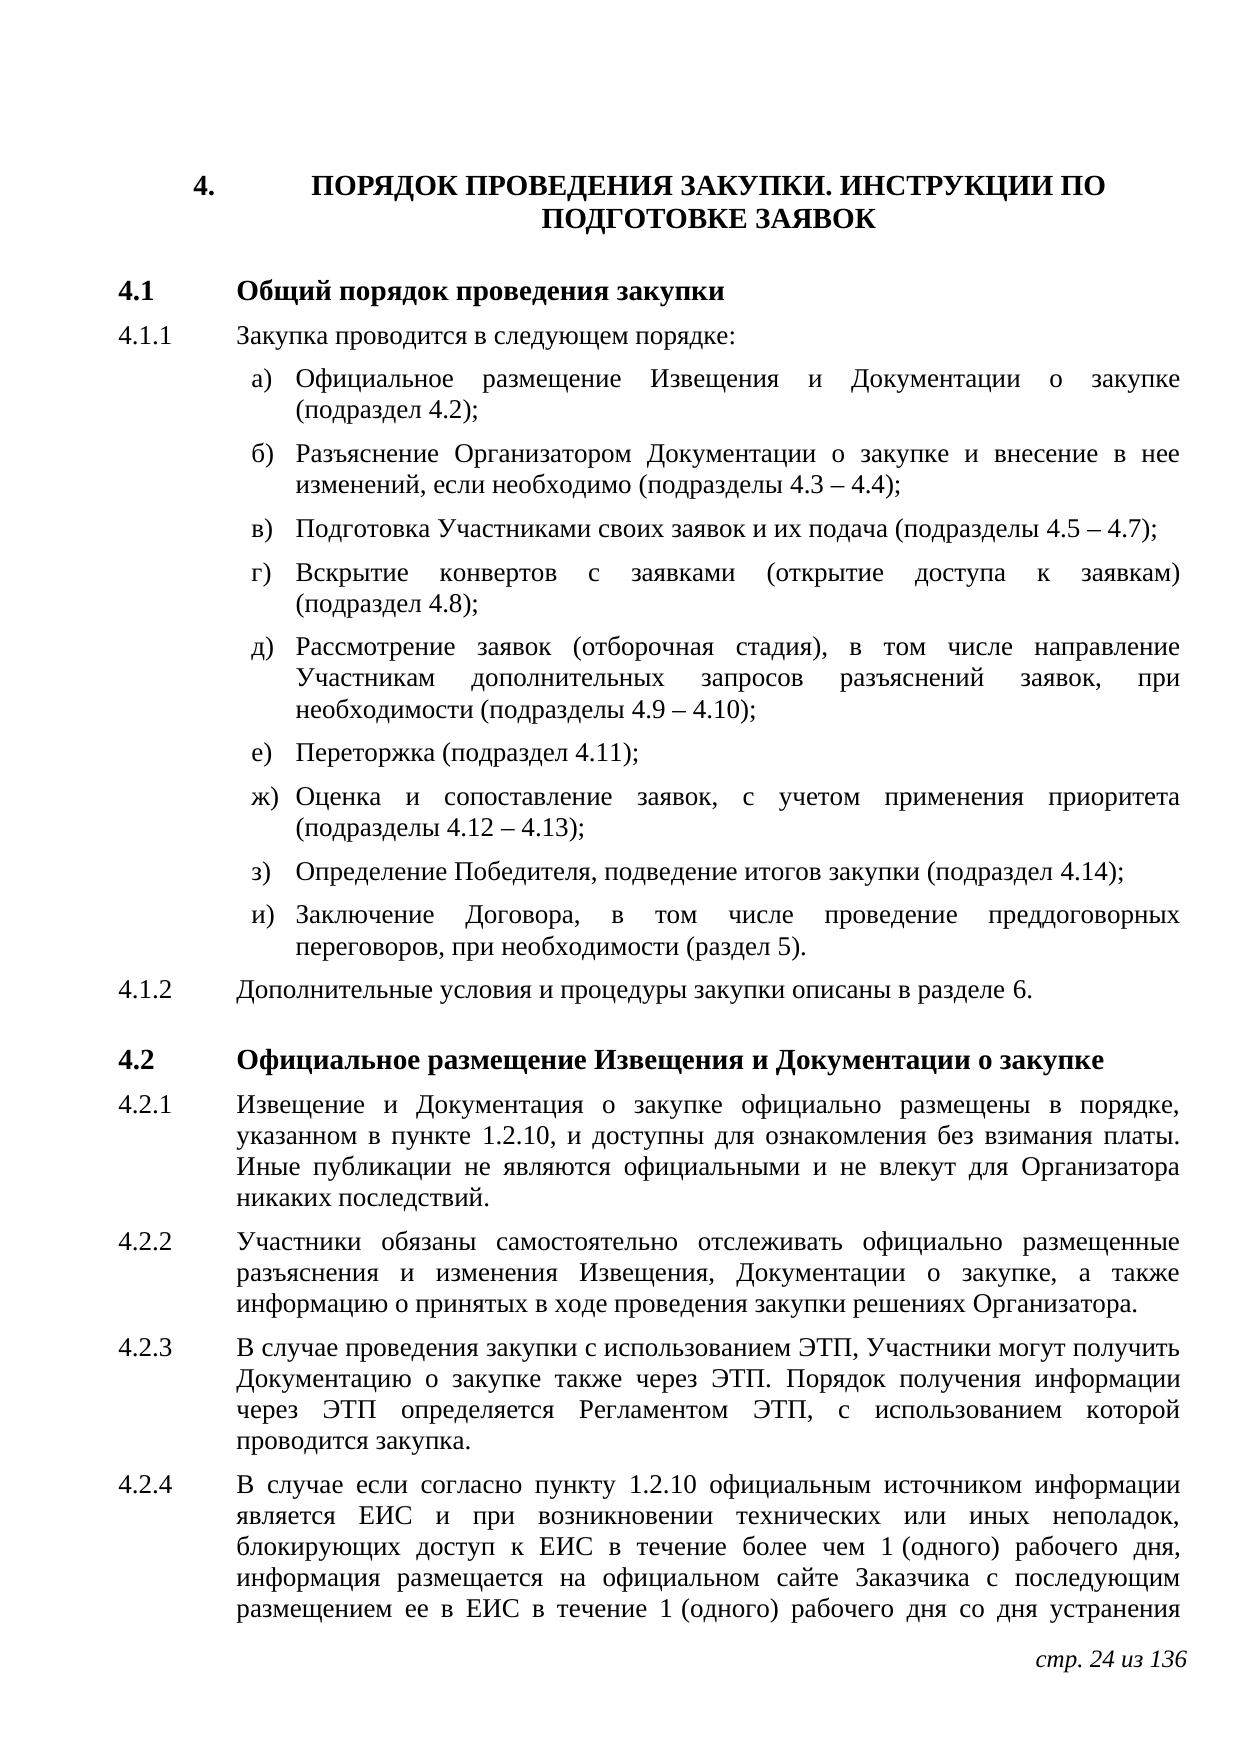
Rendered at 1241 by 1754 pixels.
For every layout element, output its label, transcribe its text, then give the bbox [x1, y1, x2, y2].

subtitle ПОРЯДОК ПРОВЕДЕНИЯ ЗАКУПКИ. ИНСТРУКЦИИ ПО ПОДГОТОВКЕ ЗАЯВОК [118, 168, 1181, 235]
list Заключение Договора, в том числе проведение преддоговорных переговоров, при необходимости (раздел 5). [251, 898, 1181, 961]
text Закупка проводится в следующем порядке: [118, 319, 1181, 350]
list Оценка и сопоставление заявок, с учетом применения приоритета (подразделы 4.12 – 4.13); [251, 780, 1181, 842]
subtitle Общий порядок проведения закупки [118, 273, 1181, 306]
list Подготовка Участниками своих заявок и их подача (подразделы 4.5 – 4.7); [251, 512, 1181, 543]
text Дополнительные условия и процедуры закупки описаны в разделе 6. [118, 973, 1181, 1004]
subtitle Официальное размещение Извещения и Документации о закупке [118, 1042, 1181, 1075]
list Рассмотрение заявок (отборочная стадия), в том числе направление Участникам дополнительных запросов разъяснений заявок, при необходимости (подразделы 4.9 – 4.10); [251, 630, 1181, 724]
list Вскрытие конвертов с заявками (открытие доступа к заявкам) (подраздел 4.8); [251, 556, 1181, 618]
list Определение Победителя, подведение итогов закупки (подраздел 4.14); [251, 855, 1181, 886]
text В случае проведения закупки с использованием ЭТП, Участники могут получить Документацию о закупке также через ЭТП. Порядок получения информации через ЭТП определяется Регламентом ЭТП, с использованием которой проводится закупка. [118, 1331, 1181, 1456]
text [118, 1468, 1181, 1624]
list Переторжка (подраздел 4.11); [251, 736, 1181, 767]
list Разъяснение Организатором Документации о закупке и внесение в нее изменений, если необходимо (подразделы 4.3 – 4.4); [251, 437, 1181, 499]
list Официальное размещение Извещения и Документации о закупке (подраздел 4.2); [251, 362, 1181, 425]
text Участники обязаны самостоятельно отслеживать официально размещенные разъяснения и изменения Извещения, Документации о закупке, а также информацию о принятых в ходе проведения закупки решениях Организатора. [118, 1225, 1181, 1318]
text Извещение и Документация о закупке официально размещены в порядке, указанном в пункте 1.2.10, и доступны для ознакомления без взимания платы. Иные публикации не являются официальными и не влекут для Организатора никаких последствий. [118, 1088, 1181, 1212]
